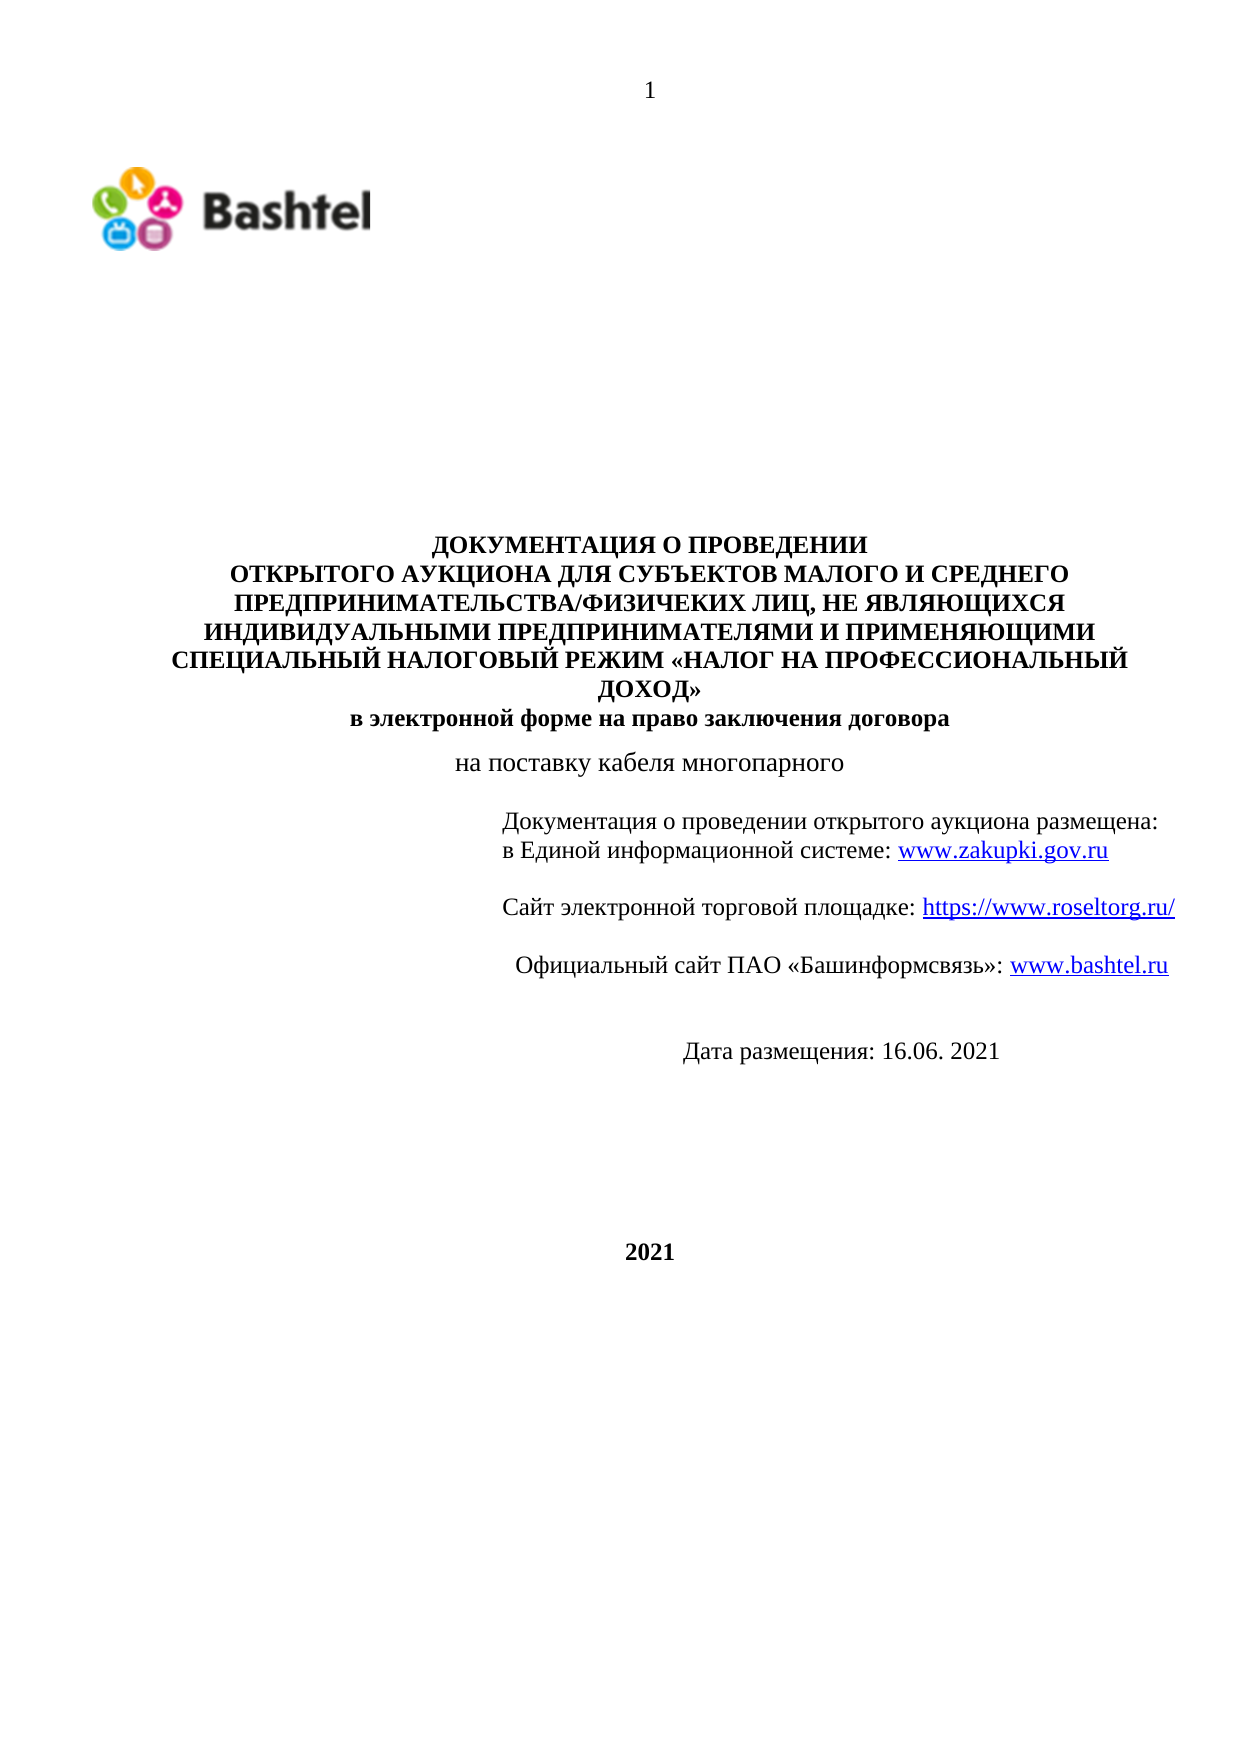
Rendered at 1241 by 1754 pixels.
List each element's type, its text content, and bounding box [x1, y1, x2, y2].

text 2021 [118, 1237, 1181, 1266]
text на поставку кабеля многопарного [118, 746, 1181, 777]
text ОТКРЫТОГО АУКЦИОНА ДЛЯ СУБЪЕКТОВ МАЛОГО И СРЕДНЕГО ПРЕДПРИНИМАТЕЛЬСТВА/ФИЗИЧЕКИХ ЛИЦ, НЕ ЯВЛЯЮЩИХСЯ ИНДИВИДУАЛЬНЫМИ ПРЕДПРИНИМАТЕЛЯМИ И ПРИМЕНЯЮЩИМИ СПЕЦИАЛЬНЫЙ НАЛОГОВЫЙ РЕЖИМ «НАЛОГ НА ПРОФЕССИОНАЛЬНЫЙ ДОХОД» [118, 559, 1181, 703]
text Официальный сайт ПАО «Башинформсвязь»: www.bashtel.ru [502, 950, 1181, 978]
text Сайт электронной торговой площадке: https://www.roseltorg.ru/ [502, 892, 1181, 921]
text Дата размещения: 16.06. 2021 [502, 1036, 1181, 1065]
text Документация о проведении открытого аукциона размещена: [502, 806, 1181, 835]
picture [92, 167, 371, 251]
text в Единой информационной системе: www.zakupki.gov.ru [502, 835, 1181, 863]
text в электронной форме на право заключения договора [118, 703, 1181, 732]
text ДОКУМЕНТАЦИЯ О ПРОВЕДЕНИИ [118, 531, 1181, 559]
